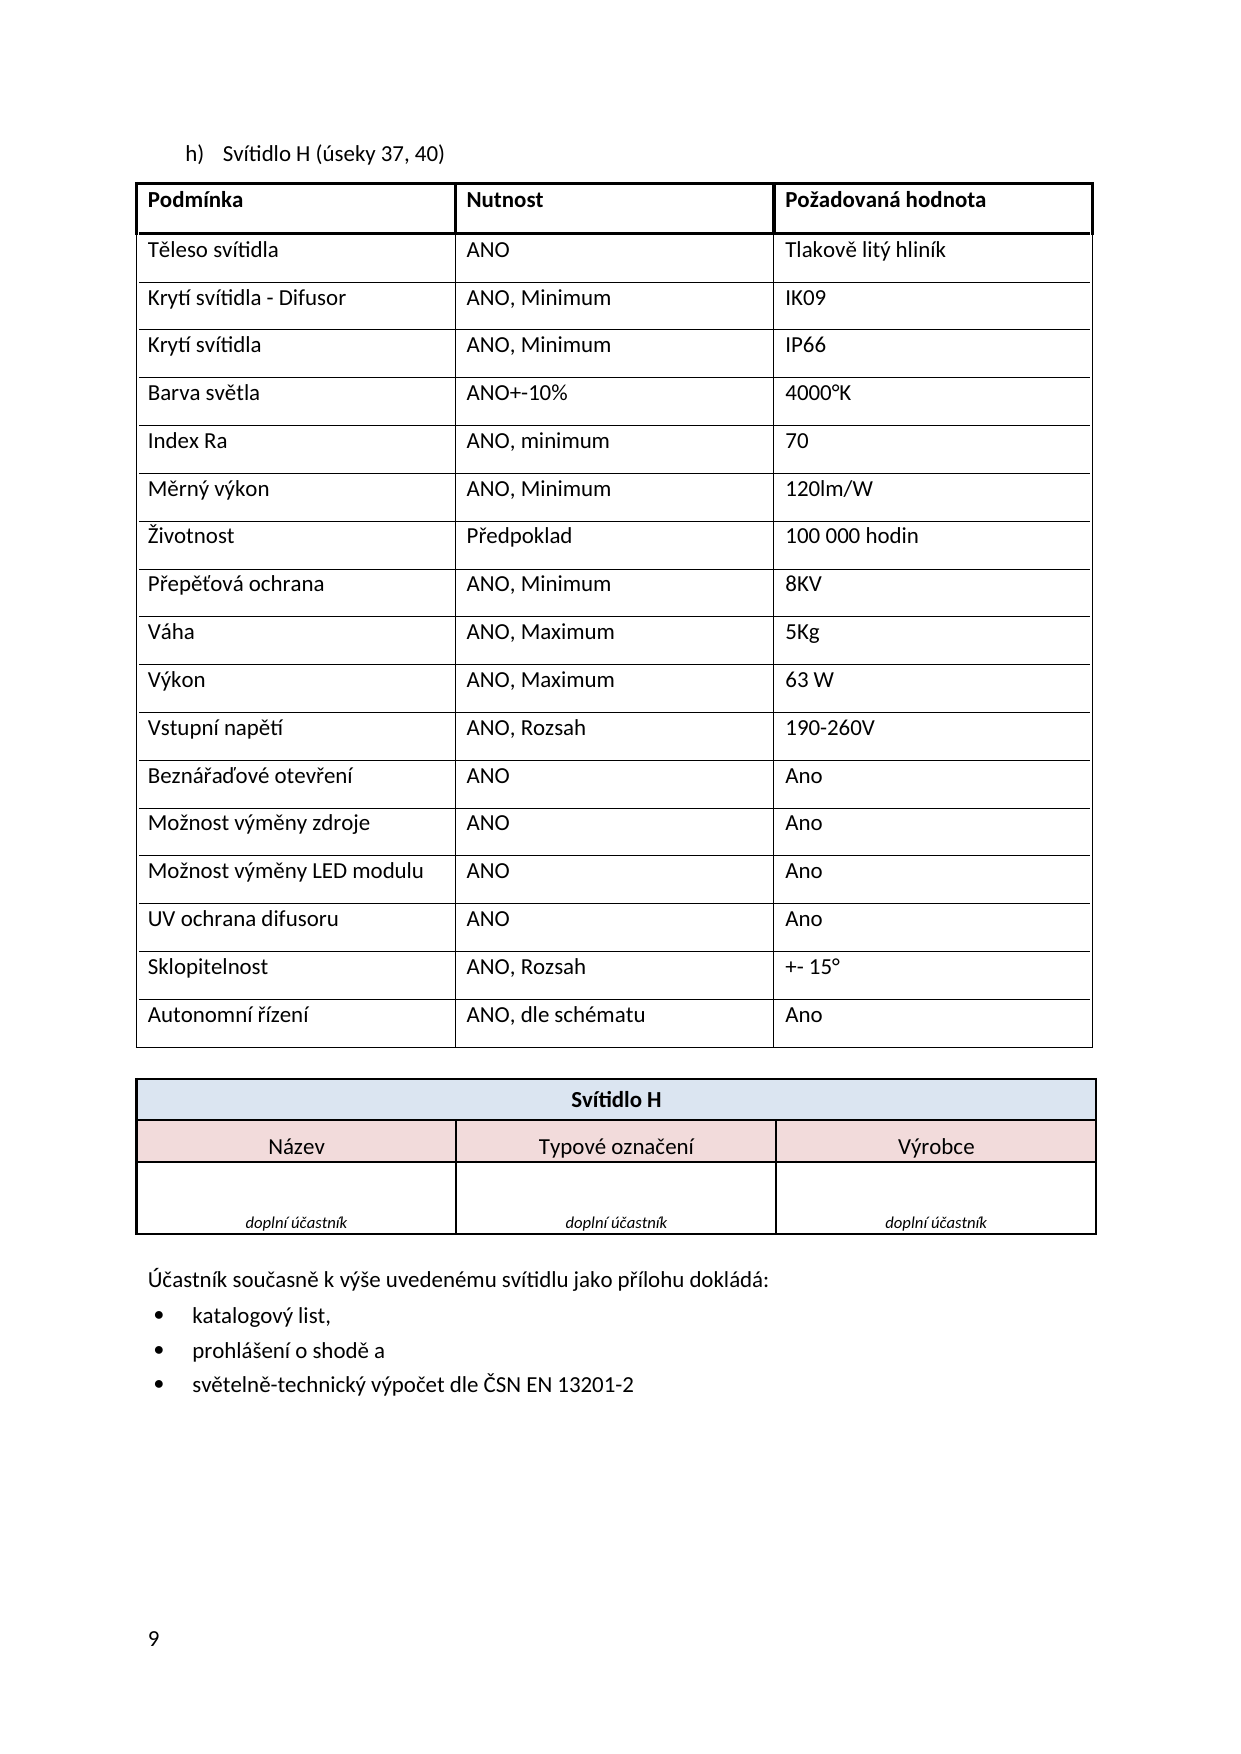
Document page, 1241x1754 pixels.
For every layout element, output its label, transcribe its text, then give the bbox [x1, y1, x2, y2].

table_cell Ano [774, 855, 1092, 903]
table_cell Krytí svítidla [137, 329, 455, 377]
table_cell +- 15° [774, 951, 1092, 999]
table_cell UV ochrana difusoru [137, 903, 455, 951]
table_cell Index Ra [137, 425, 455, 473]
table_cell Přepěťová ochrana [137, 569, 455, 616]
table_cell Možnost výměny LED modulu [137, 855, 455, 903]
table_cell ANO, Minimum [456, 330, 773, 377]
list katalogový list, [155, 1302, 1093, 1330]
table_cell Název [138, 1121, 455, 1161]
table_cell ANO [456, 235, 773, 282]
table_cell Těleso svítidla [137, 232, 455, 282]
table_cell ANO, Rozsah [456, 713, 773, 760]
list prohlášení o shodě a [155, 1336, 1093, 1364]
table_cell 100 000 hodin [774, 521, 1092, 568]
table_cell 4000°K [774, 377, 1092, 425]
table_cell 8KV [774, 569, 1092, 616]
table_cell ANO, minimum [456, 426, 773, 473]
table_cell 190-260V [774, 712, 1092, 760]
table_cell doplní účastník [138, 1163, 455, 1233]
table_header Svítidlo H [138, 1080, 1095, 1119]
table_cell Ano [774, 808, 1092, 855]
table_cell Ano [774, 999, 1092, 1047]
table_cell Možnost výměny zdroje [137, 808, 455, 855]
table_cell Typové označení [457, 1121, 775, 1161]
list světelně-technický výpočet dle ČSN EN 13201-2 [155, 1370, 1093, 1398]
table_cell ANO [456, 904, 773, 951]
table_cell Ano [774, 760, 1092, 807]
table_header Požadovaná hodnota [776, 185, 1091, 232]
table_cell ANO, Minimum [456, 570, 773, 616]
table_cell Ano [774, 903, 1092, 951]
table_cell 5Kg [774, 616, 1092, 664]
table_cell ANO, Rozsah [456, 952, 773, 999]
table_cell 63 W [774, 664, 1092, 712]
table_cell doplní účastník [457, 1163, 775, 1233]
table_cell ANO, Minimum [456, 474, 773, 521]
table_cell ANO [456, 856, 773, 903]
table_cell Měrný výkon [137, 473, 455, 521]
table_cell Sklopitelnost [137, 951, 455, 999]
table_cell IK09 [774, 282, 1092, 329]
table_cell Beznářaďové otevření [137, 760, 455, 807]
table_cell Váha [137, 616, 455, 664]
table_cell doplní účastník [777, 1163, 1095, 1233]
table_cell ANO, Maximum [456, 617, 773, 664]
table_cell Výkon [137, 664, 455, 712]
table_cell ANO, dle schématu [456, 1000, 773, 1047]
list Svítidlo H (úseky 37, 40) [185, 139, 1093, 167]
table_cell ANO+-10% [456, 378, 773, 425]
table_cell Vstupní napětí [137, 712, 455, 760]
table_header Podmínka [138, 185, 454, 232]
table_cell Tlakově litý hliník [774, 232, 1092, 282]
table_cell Výrobce [777, 1121, 1095, 1161]
table_cell ANO [456, 761, 773, 807]
table_cell Životnost [137, 521, 455, 568]
table_cell ANO [456, 809, 773, 855]
table_cell ANO, Minimum [456, 283, 773, 329]
table_cell 120lm/W [774, 473, 1092, 521]
text Účastník současně k výše uvedenému svítidlu jako přílohu dokládá: [148, 1265, 1093, 1293]
table_cell 70 [774, 425, 1092, 473]
table_cell Předpoklad [456, 522, 773, 568]
table_cell Krytí svítidla - Difusor [137, 282, 455, 329]
table_header Nutnost [457, 185, 772, 232]
table_cell ANO, Maximum [456, 665, 773, 712]
table_cell Barva světla [137, 377, 455, 425]
table_cell Autonomní řízení [137, 999, 455, 1047]
table_cell IP66 [774, 329, 1092, 377]
